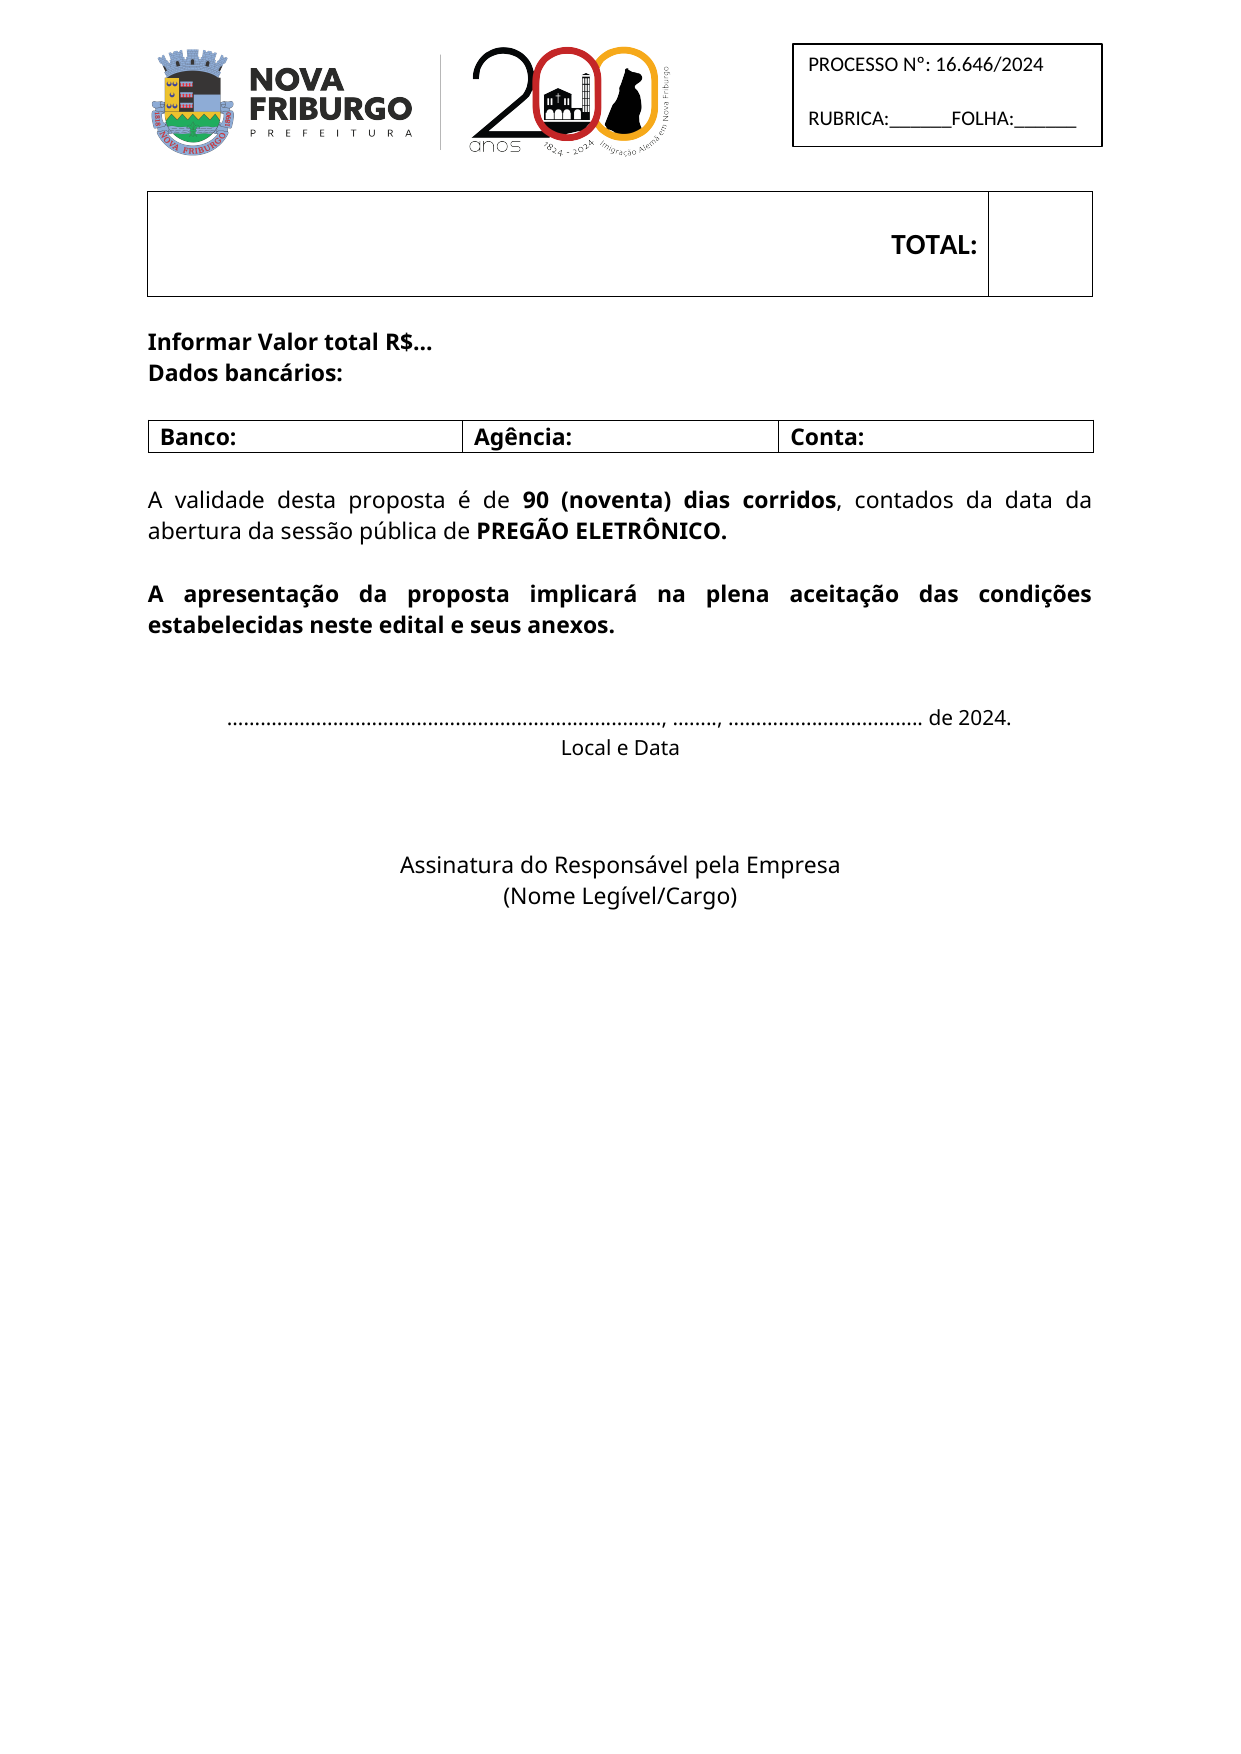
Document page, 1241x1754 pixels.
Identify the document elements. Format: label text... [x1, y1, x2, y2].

table_header Banco: [149, 421, 462, 452]
text Assinatura do Responsável pela Empresa [148, 849, 1092, 880]
table_cell TOTAL: [148, 192, 988, 296]
text A validade desta proposta é de 90 (noventa) dias corridos, contados da data da abertura da sessão pública de PREGÃO ELETRÔNICO. [148, 484, 1092, 547]
table_cell [989, 192, 1092, 296]
text (Nome Legível/Cargo) [148, 880, 1092, 911]
text .............................................................................., ........, ................................... de 2024. [148, 703, 1092, 732]
text Informar Valor total R$... [148, 326, 1092, 357]
text Dados bancários: [148, 357, 1092, 388]
text Local e Data [148, 732, 1092, 761]
text A apresentação da proposta implicará na plena aceitação das condições estabelecidas neste edital e seus anexos. [148, 578, 1092, 640]
picture [124, 14, 702, 185]
table_header Conta: [779, 421, 1093, 452]
table_header Agência: [463, 421, 778, 452]
